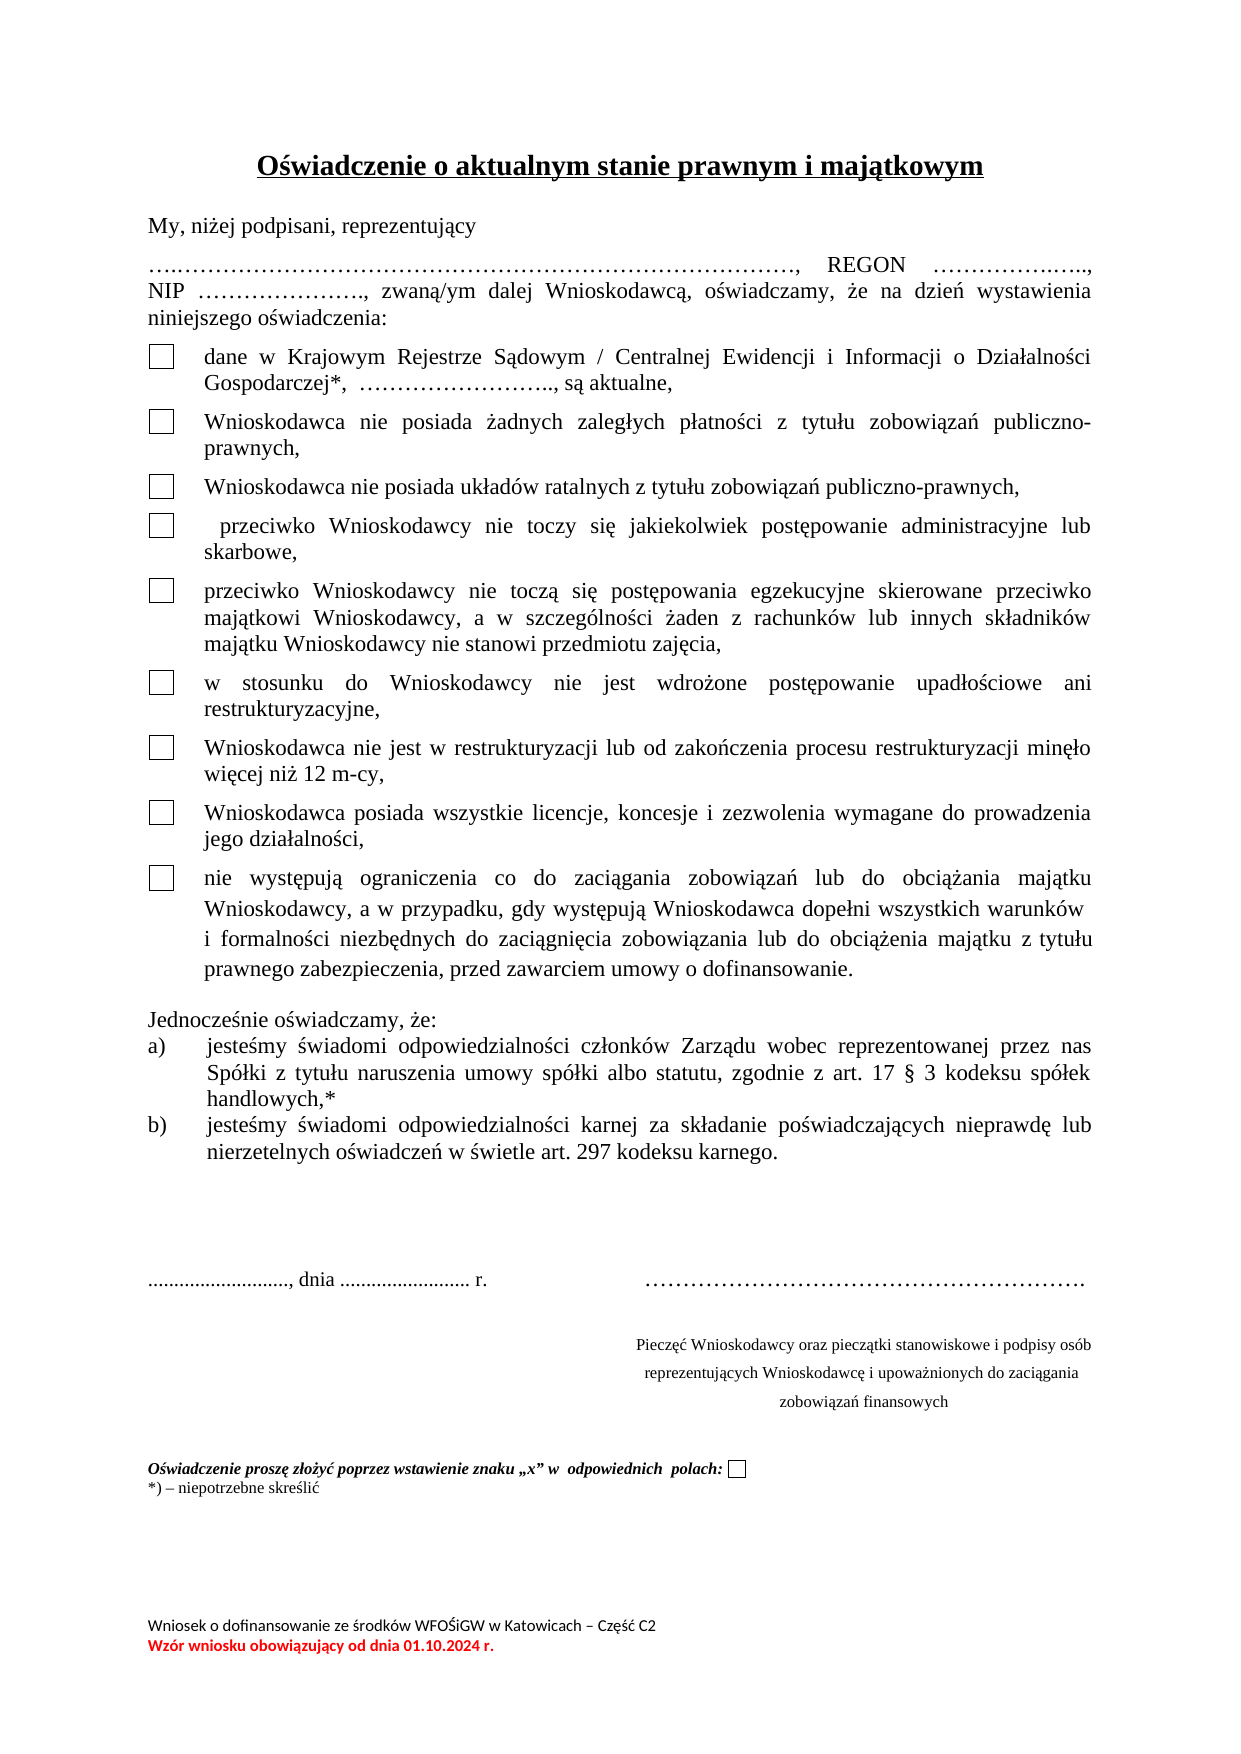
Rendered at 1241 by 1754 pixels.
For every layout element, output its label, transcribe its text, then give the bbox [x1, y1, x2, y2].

text ….………………………………………………………………………, REGON …………….….., NIP …………………., zwaną/ym dalej Wnioskodawcą, oświadczamy, że na dzień wystawienia niniejszego oświadczenia: [148, 251, 1093, 330]
text przeciwko Wnioskodawcy nie toczy się jakiekolwiek postępowanie administracyjne lub skarbowe, [148, 512, 1093, 565]
text Oświadczenie o aktualnym stanie prawnym i majątkowym [148, 148, 1093, 181]
text nie występują ograniczenia co do zaciągania zobowiązań lub do obciążania majątku Wnioskodawcy, a w przypadku, gdy występują Wnioskodawca dopełni wszystkich warunków i formalności niezbędnych do zaciągnięcia zobowiązania lub do obciążenia majątku z tytułu prawnego zabezpieczenia, przed zawarciem umowy o dofinansowanie. [148, 864, 1093, 981]
text *) – niepotrzebne skreślić [148, 1478, 1093, 1497]
text My, niżej podpisani, reprezentujący [148, 212, 1093, 239]
text Oświadczenie proszę złożyć poprzez wstawienie znaku „x” w odpowiednich polach: [148, 1459, 1093, 1478]
list jesteśmy świadomi odpowiedzialności członków Zarządu wobec reprezentowanej przez nas Spółki z tytułu naruszenia umowy spółki albo statutu, zgodnie z art. 17 § 3 kodeksu spółek handlowych,* [148, 1032, 1093, 1111]
text Wnioskodawca nie posiada żadnych zaległych płatności z tytułu zobowiązań publiczno-prawnych, [148, 408, 1093, 461]
text Pieczęć Wnioskodawcy oraz pieczątki stanowiskowe i podpisy osób [635, 1334, 1093, 1353]
text w stosunku do Wnioskodawcy nie jest wdrożone postępowanie upadłościowe ani restrukturyzacyjne, [148, 669, 1093, 721]
text przeciwko Wnioskodawcy nie toczą się postępowania egzekucyjne skierowane przeciwko majątkowi Wnioskodawcy, a w szczególności żaden z rachunków lub innych składników majątku Wnioskodawcy nie stanowi przedmiotu zajęcia, [148, 577, 1093, 656]
text ..........................., dnia ......................... r. …………………………………………………. [148, 1265, 1093, 1291]
text Wnioskodawca nie jest w restrukturyzacji lub od zakończenia procesu restrukturyzacji minęło więcej niż 12 m-cy, [148, 734, 1093, 787]
text Wnioskodawca posiada wszystkie licencje, koncesje i zezwolenia wymagane do prowadzenia jego działalności, [148, 799, 1093, 852]
text Jednocześnie oświadczamy, że: [148, 1006, 1093, 1032]
text dane w Krajowym Rejestrze Sądowym / Centralnej Ewidencji i Informacji o Działalności Gospodarczej*, …………………….., są aktualne, [148, 343, 1093, 395]
text reprezentujących Wnioskodawcę i upoważnionych do zaciągania zobowiązań finansowych [635, 1363, 1093, 1411]
list jesteśmy świadomi odpowiedzialności karnej za składanie poświadczających nieprawdę lub nierzetelnych oświadczeń w świetle art. 297 kodeksu karnego. [148, 1111, 1093, 1164]
text Wnioskodawca nie posiada układów ratalnych z tytułu zobowiązań publiczno-prawnych, [148, 473, 1093, 499]
